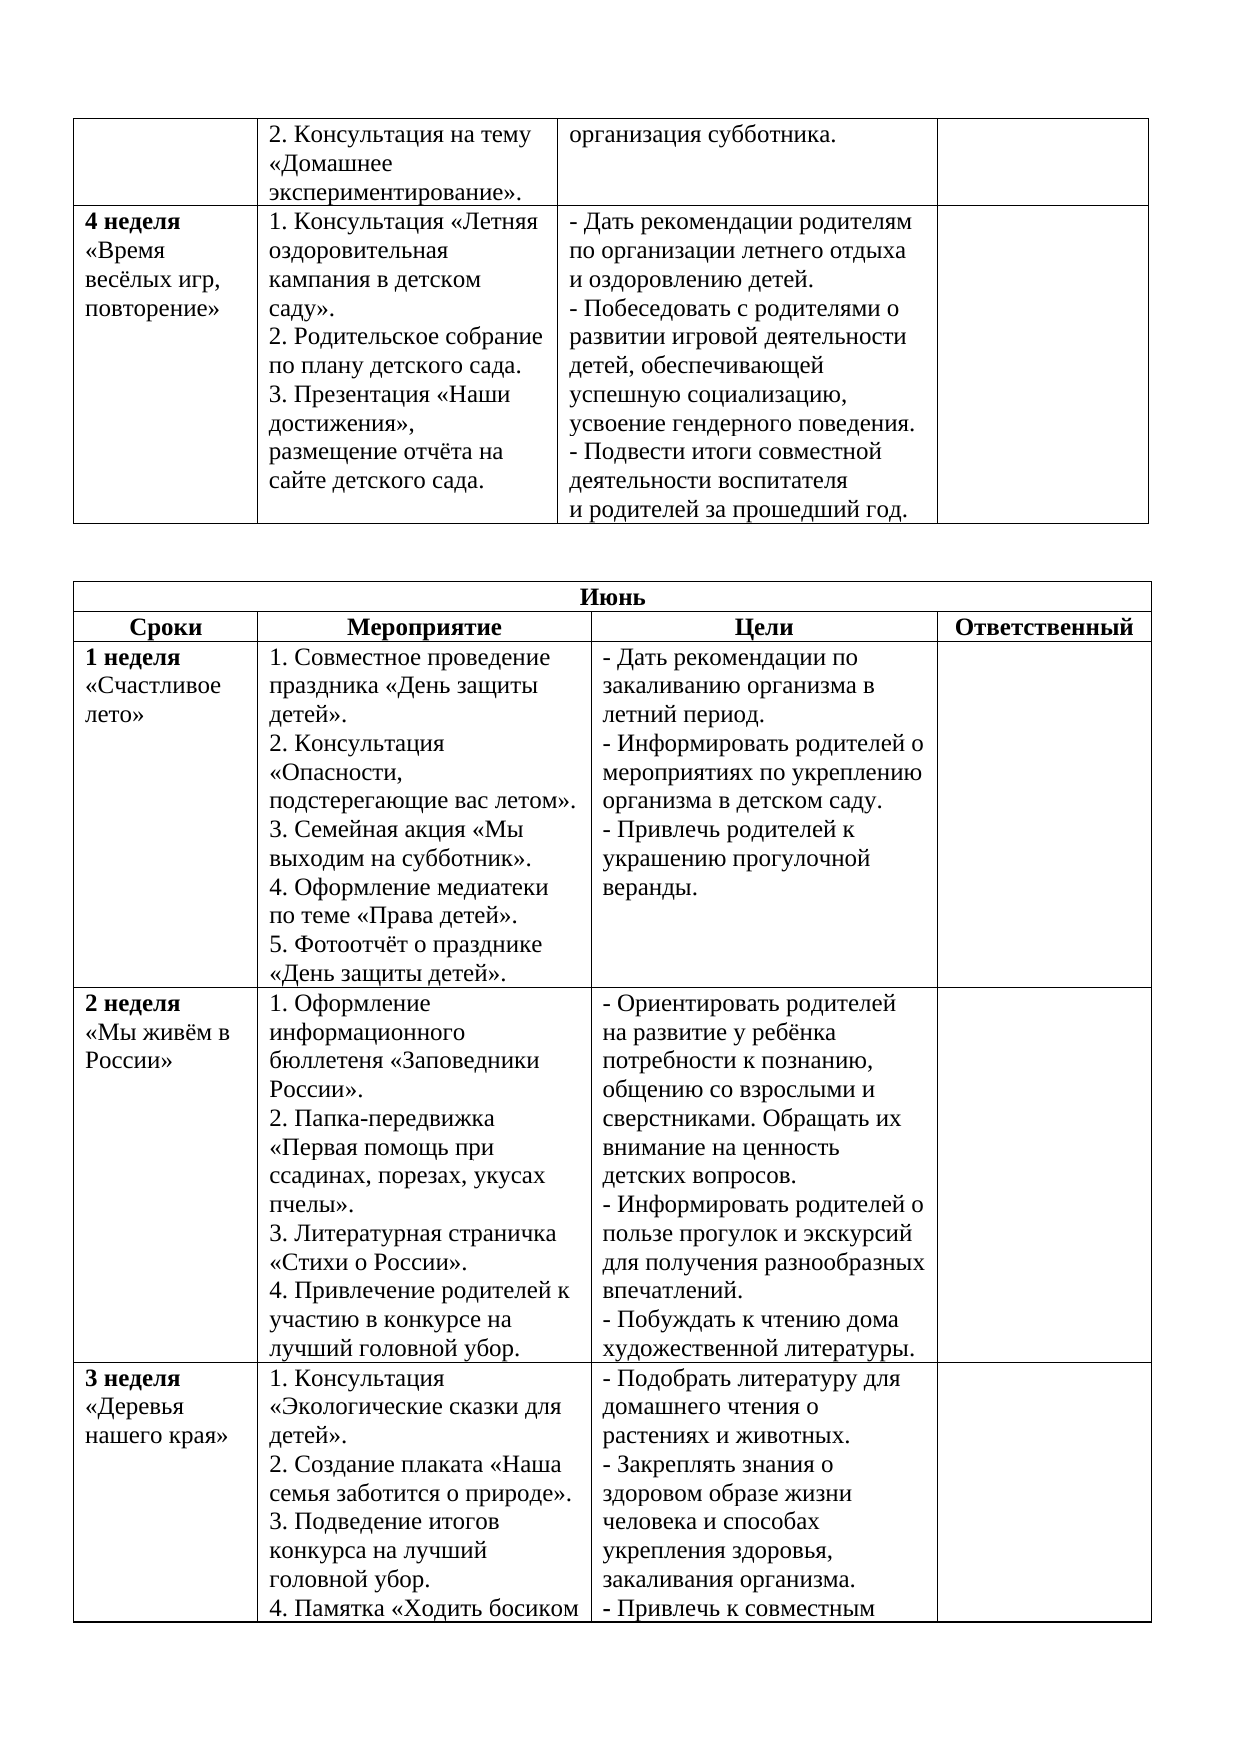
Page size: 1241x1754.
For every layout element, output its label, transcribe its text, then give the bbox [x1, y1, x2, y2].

table_cell Ответственный [938, 612, 1151, 641]
table_cell - Дать рекомендации родителям по организации летнего отдыха и оздоровлению детей. - Побеседовать с родителями о развитии игровой деятельности детей, обеспечивающей успешную социализацию, усвоение гендерного поведения. - Подвести итоги совместной деятельности воспитателя и родителей за прошедший год. [558, 206, 937, 523]
table_cell - Ориентировать родителей на развитие у ребёнка потребности к познанию, общению со взрослыми и сверстниками. Обращать их внимание на ценность детских вопросов. - Информировать родителей о пользе прогулок и экскурсий для получения разнообразных впечатлений. - Побуждать к чтению дома художественной литературы. [592, 988, 937, 1362]
table_cell [938, 1363, 1151, 1621]
table_cell [938, 206, 1148, 523]
table_cell Мероприятие [258, 612, 591, 641]
table_cell 2 неделя «Мы живём в России» [74, 988, 257, 1362]
table_cell 4 неделя «Время весёлых игр, повторение» [74, 206, 257, 523]
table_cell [592, 1363, 937, 1621]
table_cell 1. Совместное проведение праздника «День защиты детей». 2. Консультация «Опасности, подстерегающие вас летом». 3. Семейная акция «Мы выходим на субботник». 4. Оформление медиатеки по теме «Права детей». 5. Фотоотчёт о празднике «День защиты детей». [258, 642, 591, 987]
table_cell 1 неделя «Счастливое лето» [74, 642, 257, 987]
table_cell 1. Консультация «Летняя оздоровительная кампания в детском саду». 2. Родительское собрание по плану детского сада. 3. Презентация «Наши достижения», размещение отчёта на сайте детского сада. [258, 206, 557, 523]
table_cell 1. Оформление информационного бюллетеня «Заповедники России». 2. Папка-передвижка «Первая помощь при ссадинах, порезах, укусах пчелы». 3. Литературная страничка «Стихи о России». 4. Привлечение родителей к участию в конкурсе на лучший головной убор. [258, 988, 591, 1362]
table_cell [258, 1363, 591, 1621]
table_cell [258, 119, 557, 205]
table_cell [74, 119, 257, 205]
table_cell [74, 1363, 257, 1621]
table_cell [938, 642, 1151, 987]
table_header Июнь [74, 582, 1151, 611]
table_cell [558, 119, 937, 205]
table_cell - Дать рекомендации по закаливанию организма в летний период. - Информировать родителей о мероприятиях по укреплению организма в детском саду. - Привлечь родителей к украшению прогулочной веранды. [592, 642, 937, 987]
table_cell [938, 119, 1148, 205]
table_cell Цели [592, 612, 937, 641]
table_cell [938, 988, 1151, 1362]
table_cell Сроки [74, 612, 257, 641]
